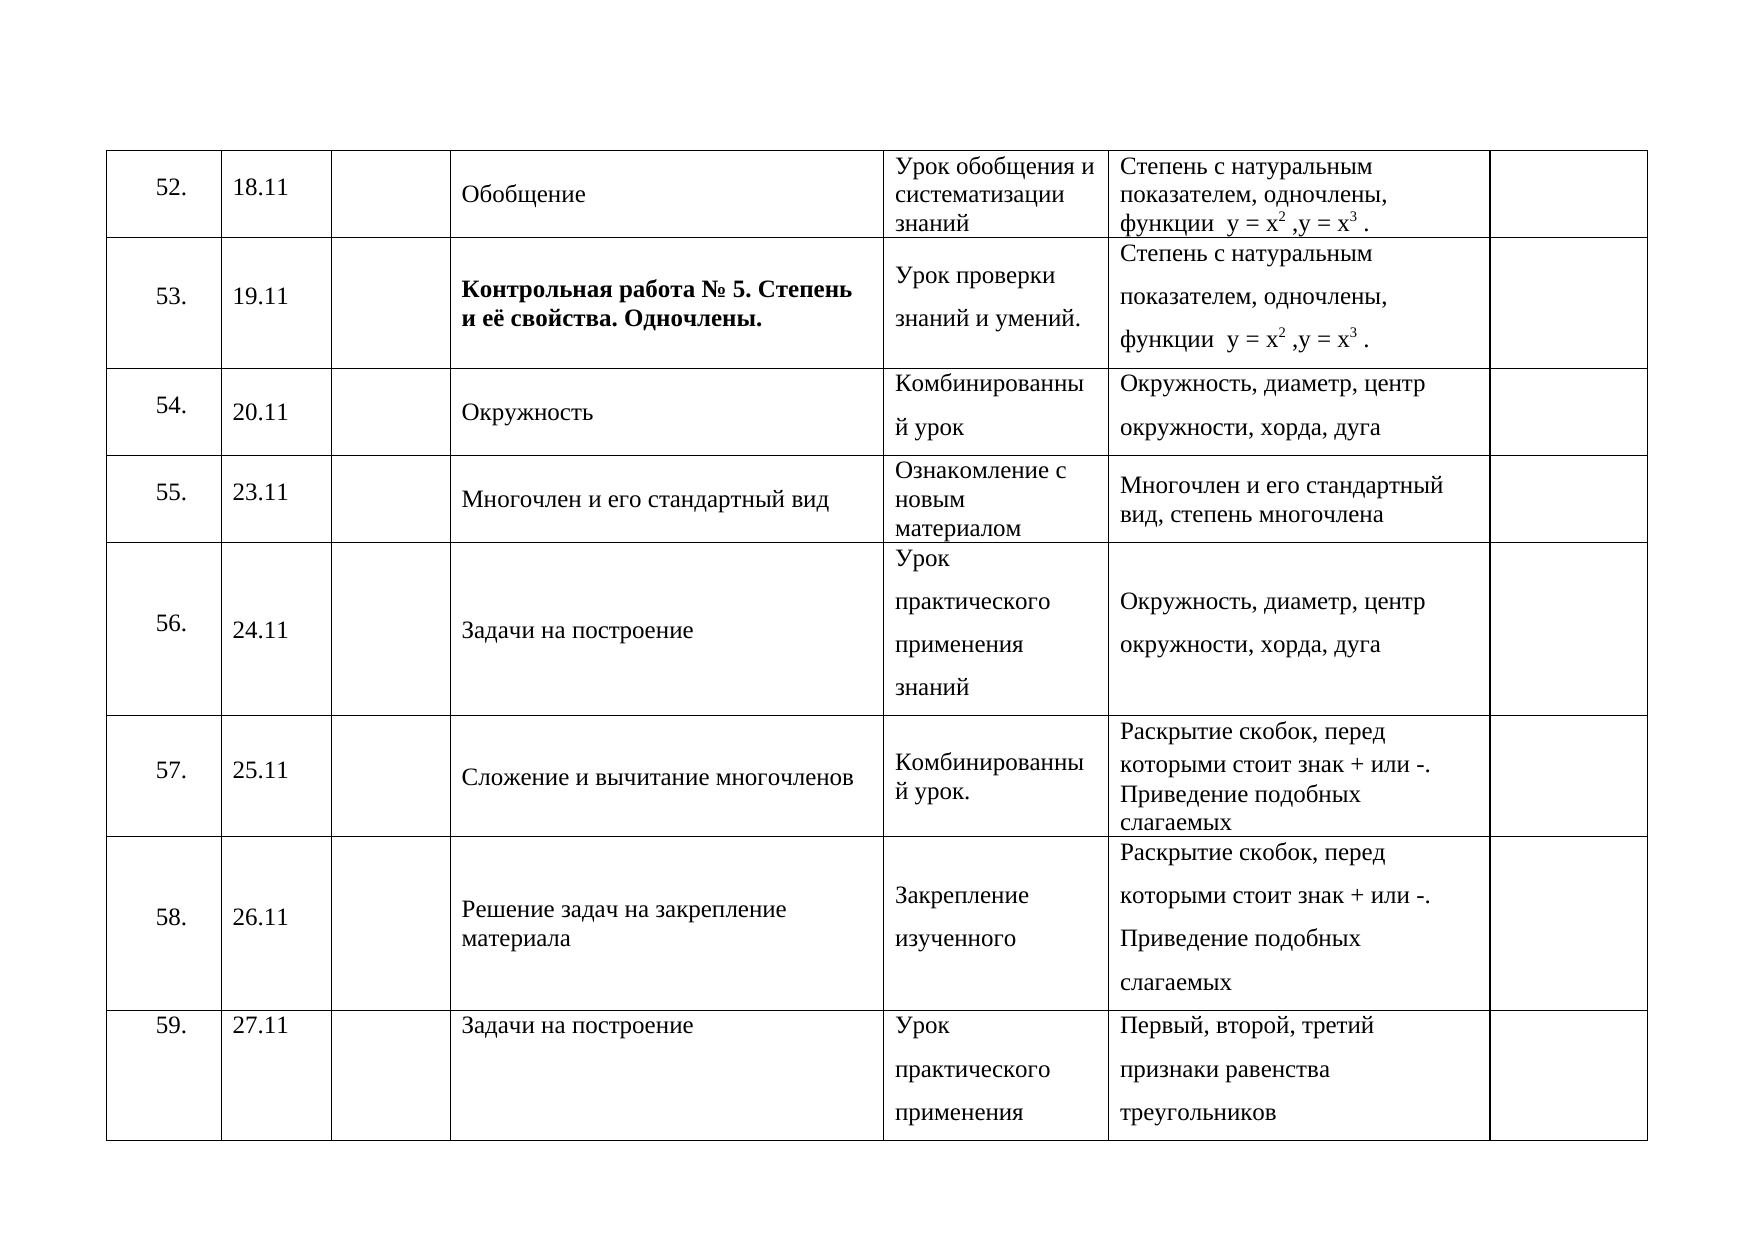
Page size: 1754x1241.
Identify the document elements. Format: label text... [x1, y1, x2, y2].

table_cell Окружность, диаметр, центр окружности, хорда, дуга [1109, 543, 1489, 715]
table_cell Степень с натуральным показателем, одночлены, функции y = x2 ,y = x3 . [1109, 238, 1489, 367]
table_cell 25.11 [222, 716, 331, 836]
table_cell Комбинированный урок [884, 369, 1108, 454]
table_cell Закрепление изученного [884, 837, 1108, 1009]
table_cell Окружность, диаметр, центр окружности, хорда, дуга [1109, 369, 1489, 454]
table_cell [1109, 837, 1489, 1009]
table_cell [1491, 1011, 1647, 1140]
table_cell [1491, 837, 1647, 1009]
table_cell [332, 238, 450, 367]
table_cell Раскрытие скобок, перед которыми стоит знак + или -. Приведение подобных слагаемых [1109, 716, 1489, 836]
table_cell [332, 151, 450, 237]
table_cell [1491, 151, 1647, 237]
table_cell Комбинированный урок. [884, 716, 1108, 836]
table_cell [1491, 456, 1647, 542]
table_cell [107, 151, 221, 237]
table_cell Степень с натуральным показателем, одночлены, функции y = x2 ,y = x3 . [1109, 151, 1489, 237]
table_cell [1491, 238, 1647, 367]
table_cell Обобщение [451, 151, 883, 237]
table_cell Ознакомление с новым материалом [884, 456, 1108, 542]
table_cell Урок обобщения и систематизации знаний [884, 151, 1108, 237]
table_cell 26.11 [222, 837, 331, 1009]
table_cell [884, 1011, 1108, 1140]
table_cell [107, 716, 221, 836]
table_cell 27.11 [222, 1011, 331, 1140]
table_cell [1491, 543, 1647, 715]
table_cell Многочлен и его стандартный вид, степень многочлена [1109, 456, 1489, 542]
table_cell [332, 456, 450, 542]
table_cell Урок проверки знаний и умений. [884, 238, 1108, 367]
table_cell [107, 238, 221, 367]
table_cell Сложение и вычитание многочленов [451, 716, 883, 836]
table_cell 24.11 [222, 543, 331, 715]
table_cell [332, 837, 450, 1009]
table_cell [332, 369, 450, 454]
table_cell Задачи на построение [451, 543, 883, 715]
table_cell [332, 716, 450, 836]
table_cell 20.11 [222, 369, 331, 454]
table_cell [451, 1011, 883, 1140]
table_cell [1109, 1011, 1489, 1140]
table_cell [1491, 716, 1647, 836]
table_cell [107, 543, 221, 715]
table_cell [332, 543, 450, 715]
table_cell Урок практического применения знаний [884, 543, 1108, 715]
table_cell [1491, 369, 1647, 454]
table_cell 18.11 [222, 151, 331, 237]
table_cell 23.11 [222, 456, 331, 542]
table_cell [107, 837, 221, 1009]
table_cell Многочлен и его стандартный вид [451, 456, 883, 542]
table_cell 19.11 [222, 238, 331, 367]
table_cell [107, 456, 221, 542]
table_cell Решение задач на закрепление материала [451, 837, 883, 1009]
table_cell Окружность [451, 369, 883, 454]
table_cell [107, 369, 221, 454]
table_cell [332, 1011, 450, 1140]
table_cell Контрольная работа № 5. Степень и её свойства. Одночлены. [451, 238, 883, 367]
table_cell [107, 1011, 221, 1140]
